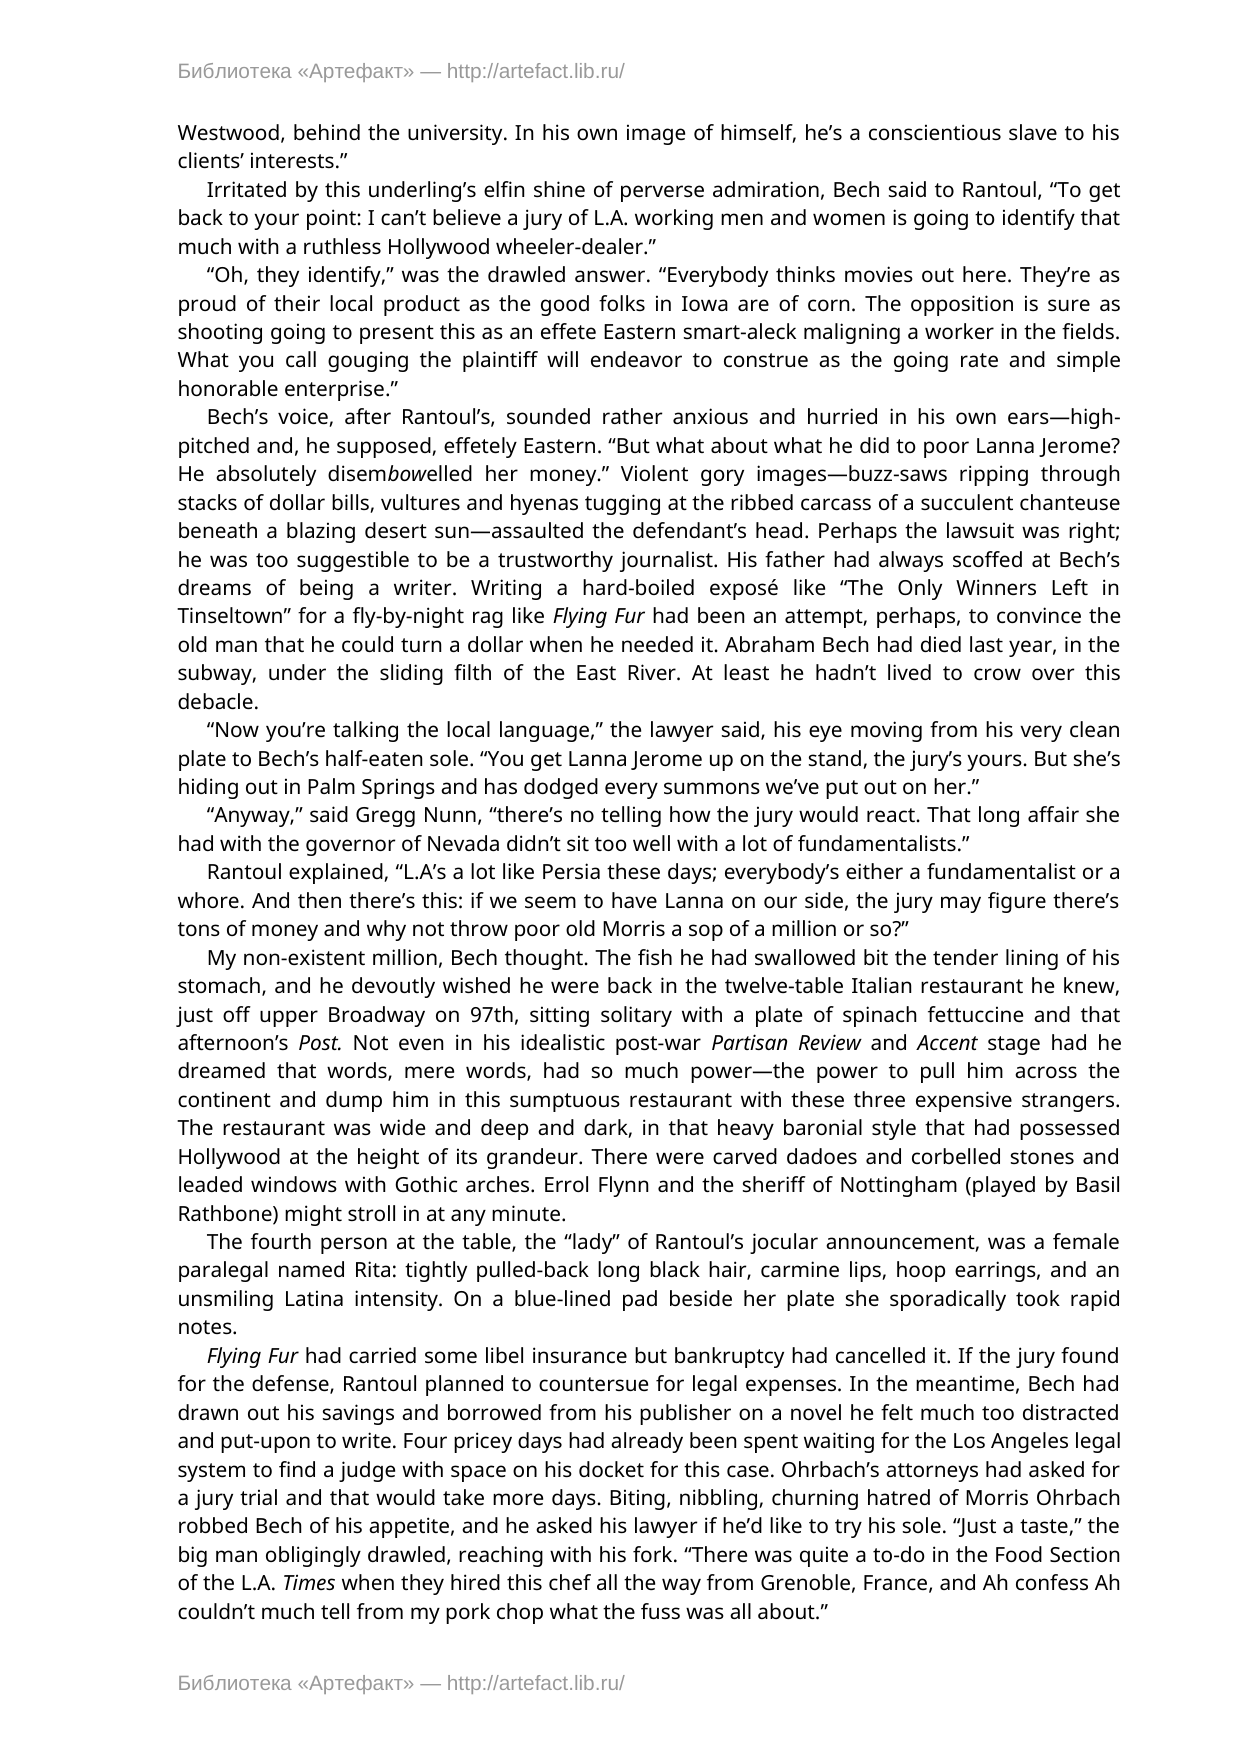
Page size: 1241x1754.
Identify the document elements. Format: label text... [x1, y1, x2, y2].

text The fourth person at the table, the “lady” of Rantoul’s jocular announcement, was a female paralegal named Rita: tightly pulled-back long black hair, carmine lips, hoop earrings, and an unsmiling Latina intensity. On a blue-lined pad beside her plate she sporadically took rapid notes. [177, 1227, 1122, 1341]
text Rantoul explained, “L.A’s a lot like Persia these days; everybody’s either a fundamentalist or a whore. And then there’s this: if we seem to have Lanna on our side, the jury may figure there’s tons of money and why not throw poor old Morris a sop of a million or so?” [177, 857, 1122, 943]
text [177, 118, 1122, 175]
text My non-existent million, Bech thought. The fish he had swallowed bit the tender lining of his stomach, and he devoutly wished he were back in the twelve-table Italian restaurant he knew, just off upper Broadway on 97th, sitting solitary with a plate of spinach fettuccine and that afternoon’s Post. Not even in his idealistic post-war Partisan Review and Accent stage had he dreamed that words, mere words, had so much power—the power to pull him across the continent and dump him in this sumptuous restaurant with these three expensive strangers. The restaurant was wide and deep and dark, in that heavy baronial style that had possessed Hollywood at the height of its grandeur. There were carved dadoes and corbelled stones and leaded windows with Gothic arches. Errol Flynn and the sheriff of Nottingham (played by Basil Rathbone) might stroll in at any minute. [177, 943, 1122, 1227]
text “Now you’re talking the local language,” the lawyer said, his eye moving from his very clean plate to Bech’s half-eaten sole. “You get Lanna Jerome up on the stand, the jury’s yours. But she’s hiding out in Palm Springs and has dodged every summons we’ve put out on her.” [177, 715, 1122, 801]
text “Oh, they identify,” was the drawled answer. “Everybody thinks movies out here. They’re as proud of their local product as the good folks in Iowa are of corn. The opposition is sure as shooting going to present this as an effete Eastern smart-aleck maligning a worker in the fields. What you call gouging the plaintiff will endeavor to construe as the going rate and simple honorable enterprise.” [177, 260, 1122, 402]
text Irritated by this underling’s elfin shine of perverse admiration, Bech said to Rantoul, “To get back to your point: I can’t believe a jury of L.A. working men and women is going to identify that much with a ruthless Hollywood wheeler-dealer.” [177, 175, 1122, 260]
text Bech’s voice, after Rantoul’s, sounded rather anxious and hurried in his own ears—high-pitched and, he supposed, effetely Eastern. “But what about what he did to poor Lanna Jerome? He absolutely disembowelled her money.” Violent gory images—buzz-saws ripping through stacks of dollar bills, vultures and hyenas tugging at the ribbed carcass of a succulent chanteuse beneath a blazing desert sun—assaulted the defendant’s head. Perhaps the lawsuit was right; he was too suggestible to be a trustworthy journalist. His father had always scoffed at Bech’s dreams of being a writer. Writing a hard-boiled exposé like “The Only Winners Left in Tinseltown” for a fly-by-night rag like Flying Fur had been an attempt, perhaps, to convince the old man that he could turn a dollar when he needed it. Abraham Bech had died last year, in the subway, under the sliding filth of the East River. At least he hadn’t lived to crow over this debacle. [177, 402, 1122, 715]
text Flying Fur had carried some libel insurance but bankruptcy had cancelled it. If the jury found for the defense, Rantoul planned to countersue for legal expenses. In the meantime, Bech had drawn out his savings and borrowed from his publisher on a novel he felt much too distracted and put-upon to write. Four pricey days had already been spent waiting for the Los Angeles legal system to find a judge with space on his docket for this case. Ohrbach’s attorneys had asked for a jury trial and that would take more days. Biting, nibbling, churning hatred of Morris Ohrbach robbed Bech of his appetite, and he asked his lawyer if he’d like to try his sole. “Just a taste,” the big man obligingly drawled, reaching with his fork. “There was quite a to-do in the Food Section of the L.A. Times when they hired this chef all the way from Grenoble, France, and Ah confess Ah couldn’t much tell from my pork chop what the fuss was all about.” [177, 1341, 1122, 1625]
text “Anyway,” said Gregg Nunn, “there’s no telling how the jury would react. That long affair she had with the governor of Nevada didn’t sit too well with a lot of fundamentalists.” [177, 801, 1122, 857]
